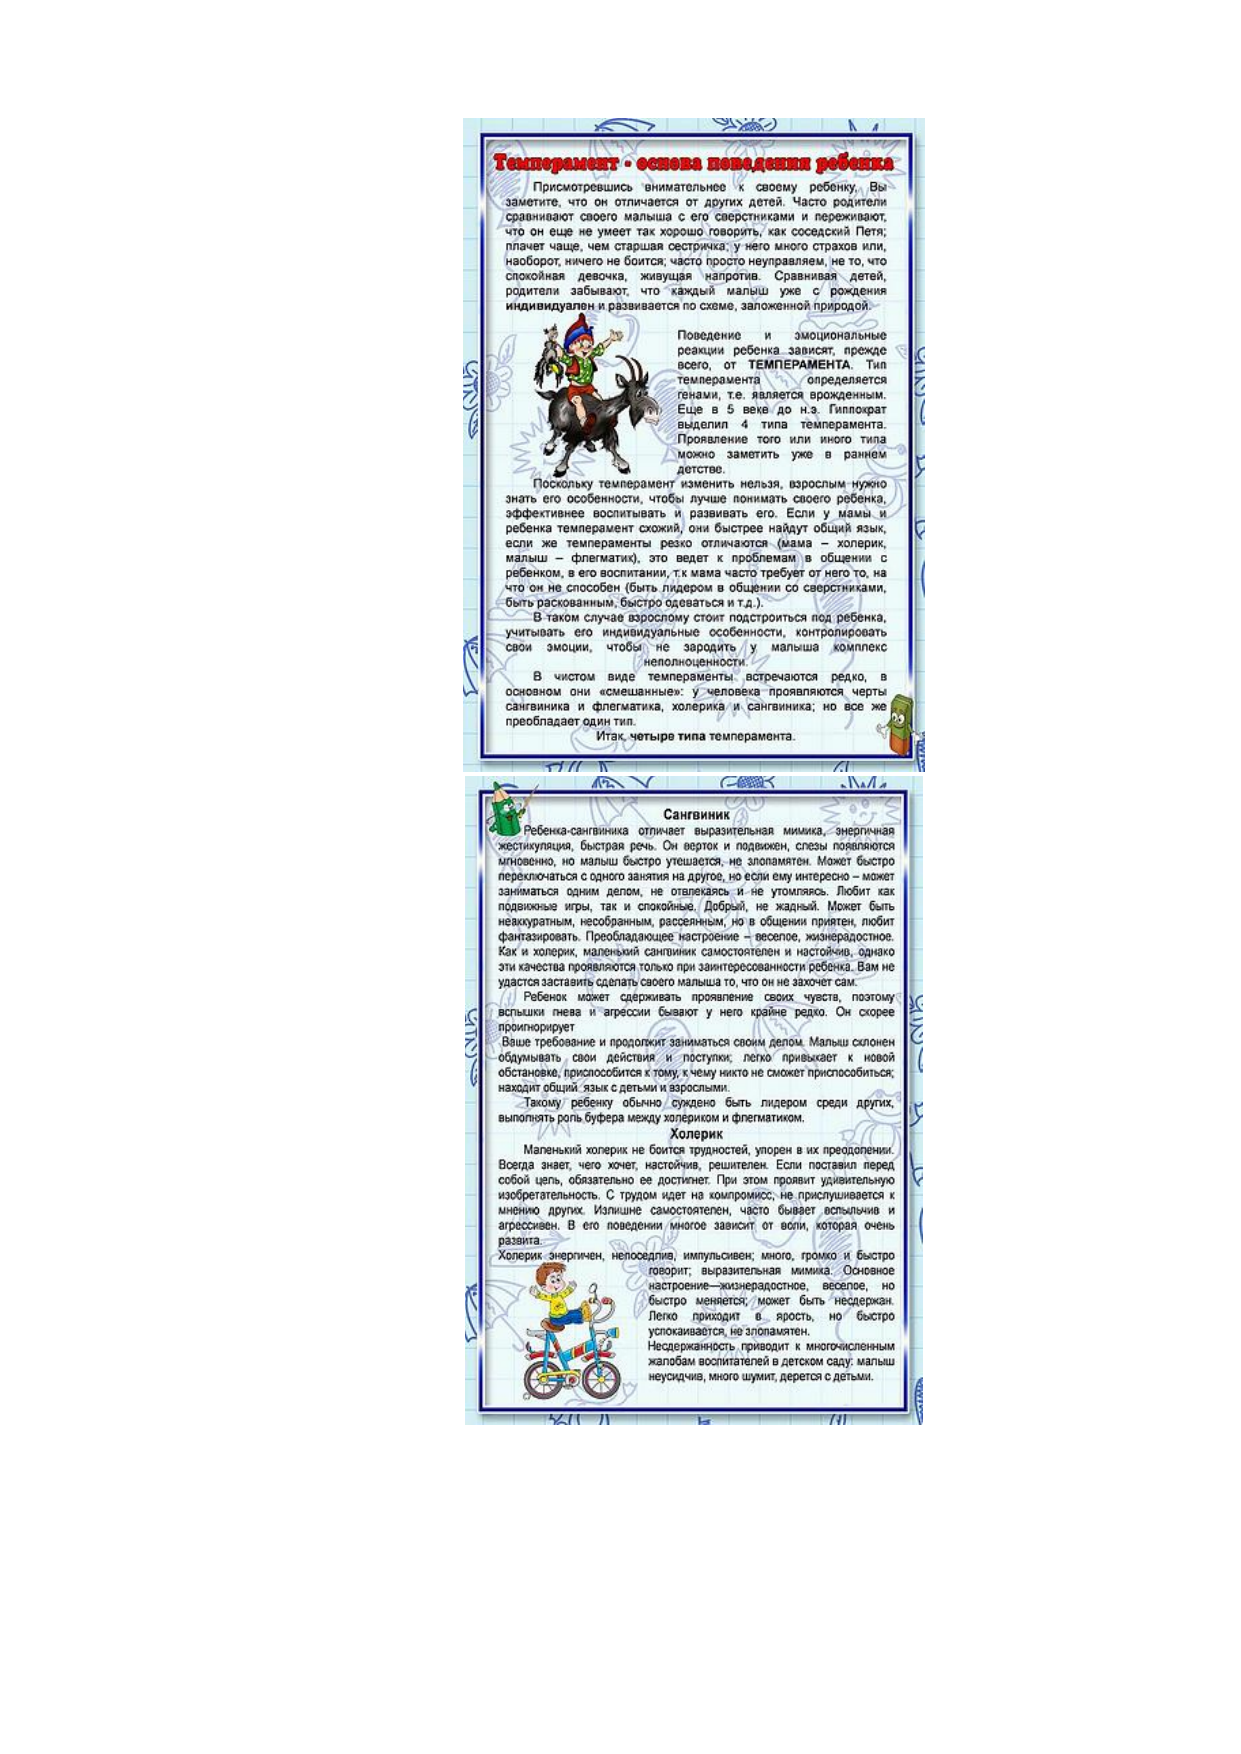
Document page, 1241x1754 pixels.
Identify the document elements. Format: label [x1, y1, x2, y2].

picture [465, 776, 923, 1425]
picture [463, 118, 925, 772]
